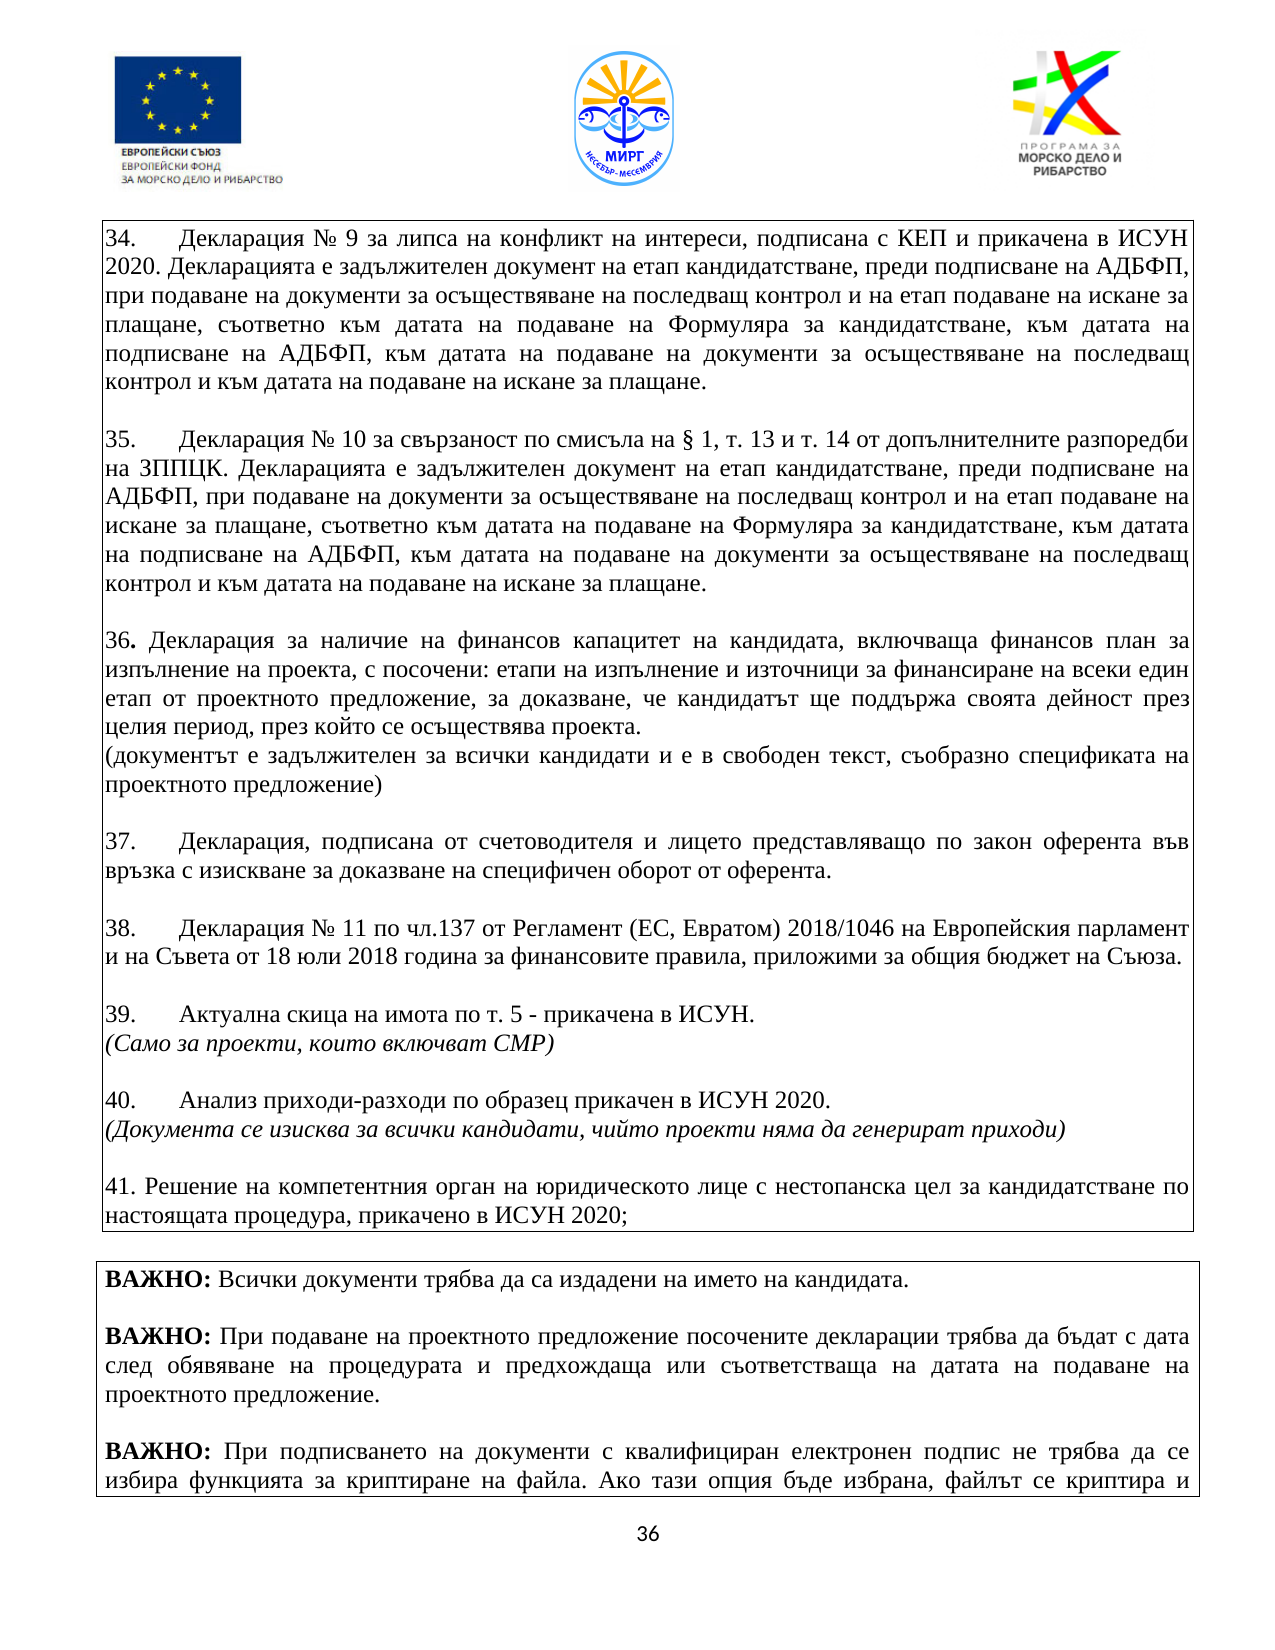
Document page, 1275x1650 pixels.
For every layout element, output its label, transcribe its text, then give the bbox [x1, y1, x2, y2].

text 37. Декларация, подписана от счетоводителя и лицето представляващо по закон оферента във връзка с изискване за доказване на специфичен оборот от оферента. [105, 826, 1191, 884]
text 39. Актуална скица на имота по т. 5 - прикачена в ИСУН. [105, 999, 1191, 1028]
picture [105, 51, 284, 192]
text ВАЖНО: При подаване на проектното предложение посочените декларации трябва да бъдат с дата след обявяване на процедурата и предхождаща или съответстваща на датата на подаване на проектното предложение. [105, 1321, 1191, 1408]
text (документът е задължителен за всички кандидати и е в свободен текст, съобразно спецификата на проектното предложение) [105, 740, 1191, 798]
text 38. Декларация № 11 по чл.137 от Регламент (ЕС, Евратом) 2018/1046 на Европейския парламент и на Съвета от 18 юли 2018 година за финансовите правила, приложими за общия бюджет на Съюза. [105, 913, 1191, 970]
text 34. Декларация № 9 за липса на конфликт на интереси, подписана с КЕП и прикачена в ИСУН 2020. Декларацията е задължителен документ на етап кандидатстване, преди подписване на АДБФП, при подаване на документи за осъществяване на последващ контрол и на етап подаване на искане за плащане, съответно към датата на подаване на Формуляра за кандидатстване, към датата на подписване на АДБФП, към датата на подаване на документи за осъществяване на последващ контрол и към датата на подаване на искане за плащане. [103, 221, 1193, 395]
text 36. Декларация за наличие на финансов капацитет на кандидата, включваща финансов план за изпълнение на проекта, с посочени: етапи на изпълнение и източници за финансиране на всеки един етап от проектното предложение, за доказване, че кандидатът ще поддържа своята дейност през целия период, през който се осъществява проекта. [105, 625, 1191, 740]
picture [975, 29, 1155, 192]
picture [567, 45, 681, 192]
text 40. Анализ приходи-разходи по образец прикачен в ИСУН 2020. [105, 1085, 1191, 1114]
text 41. Решение на компетентния орган на юридическото лице с нестопанска цел за кандидатстване по настоящата процедура, прикачено в ИСУН 2020; [103, 1168, 1193, 1231]
text (Документа се изисква за всички кандидати, чийто проекти няма да генерират приходи) [105, 1114, 1191, 1143]
text 35. Декларация № 10 за свързаност по смисъла на § 1, т. 13 и т. 14 от допълнителните разпоредби на ЗППЦК. Декларацията е задължителен документ на етап кандидатстване, преди подписване на АДБФП, при подаване на документи за осъществяване на последващ контрол и на етап подаване на искане за плащане, съответно към датата на подаване на Формуляра за кандидатстване, към датата на подписване на АДБФП, към датата на подаване на документи за осъществяване на последващ контрол и към датата на подаване на искане за плащане. [105, 424, 1191, 596]
text (Само за проекти, които включват СМР) [105, 1028, 1191, 1056]
text ВАЖНО: Всички документи трябва да са издадени на името на кандидата. [97, 1262, 1199, 1293]
